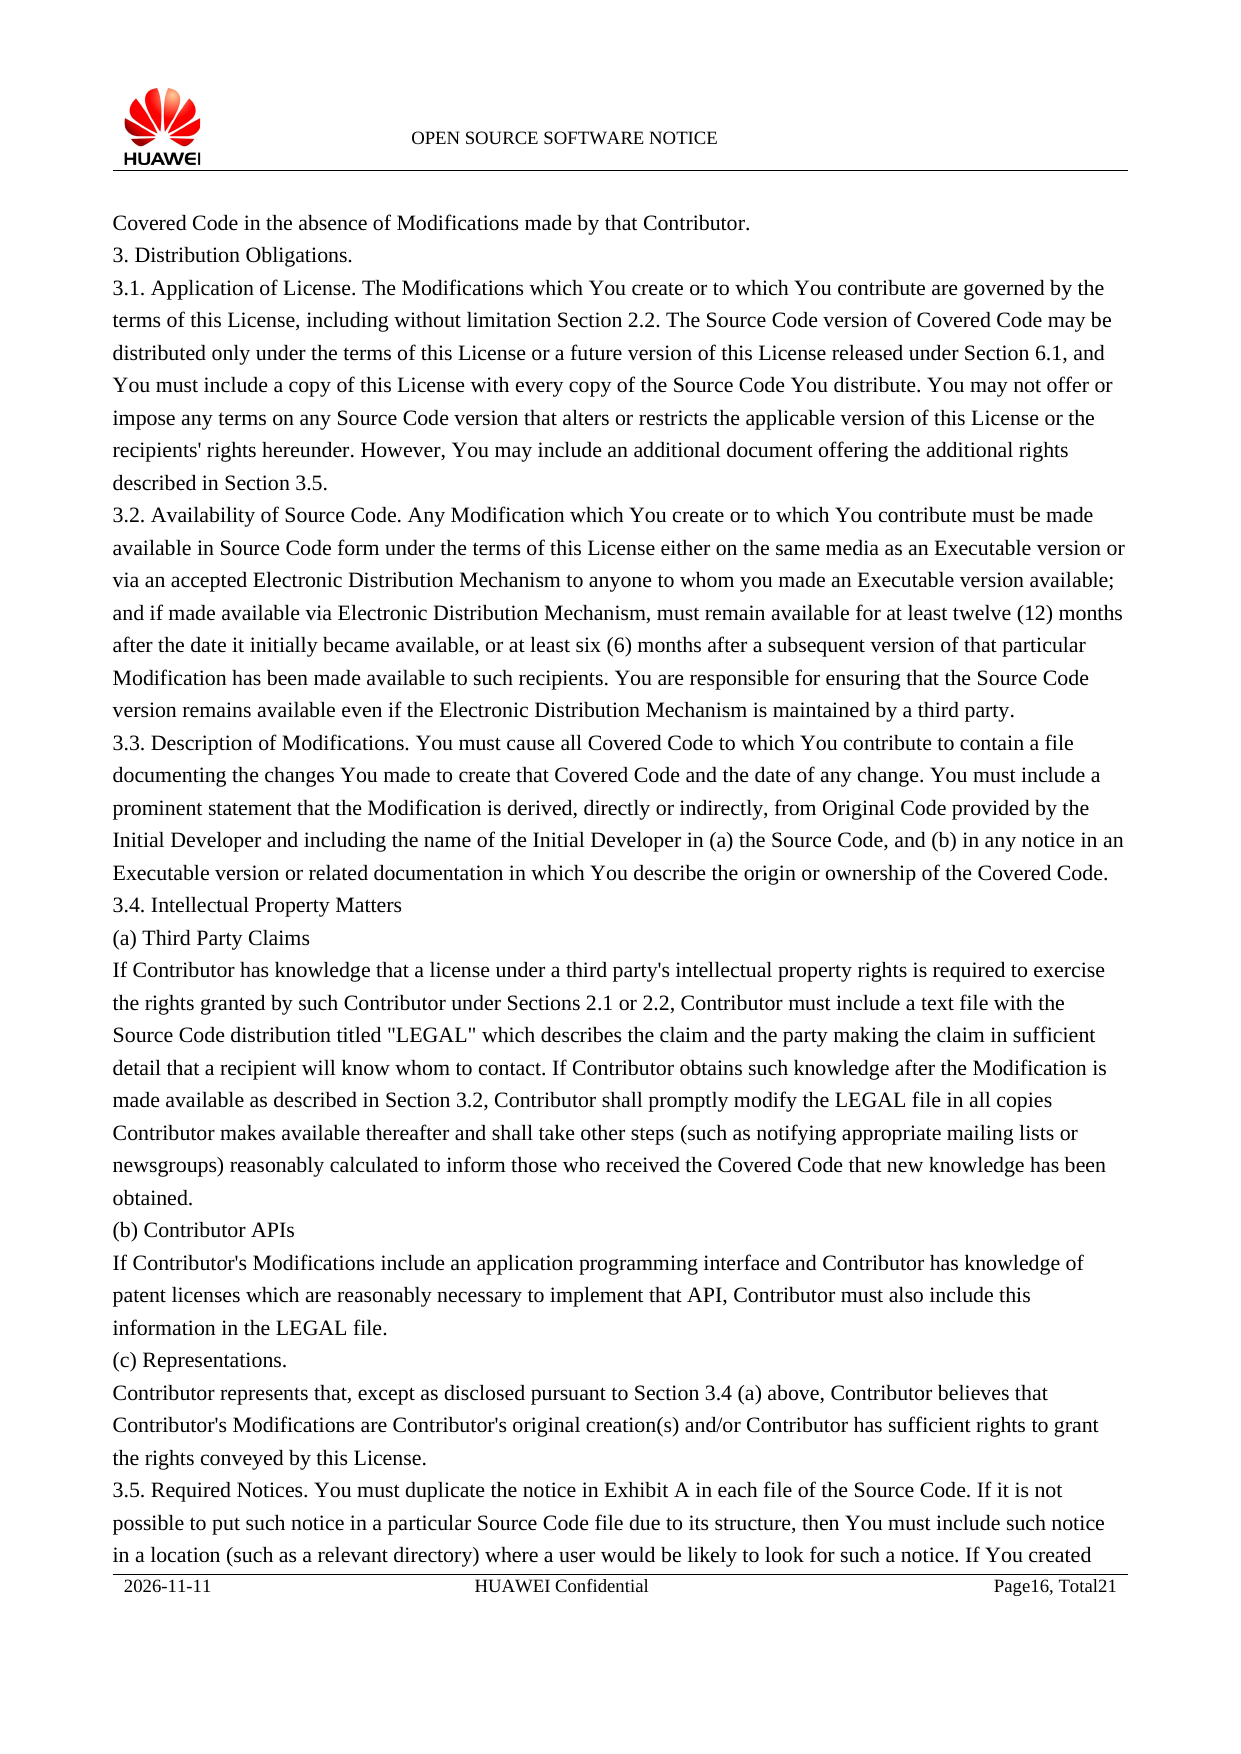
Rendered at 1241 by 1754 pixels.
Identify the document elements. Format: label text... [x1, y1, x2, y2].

picture [124, 88, 201, 165]
